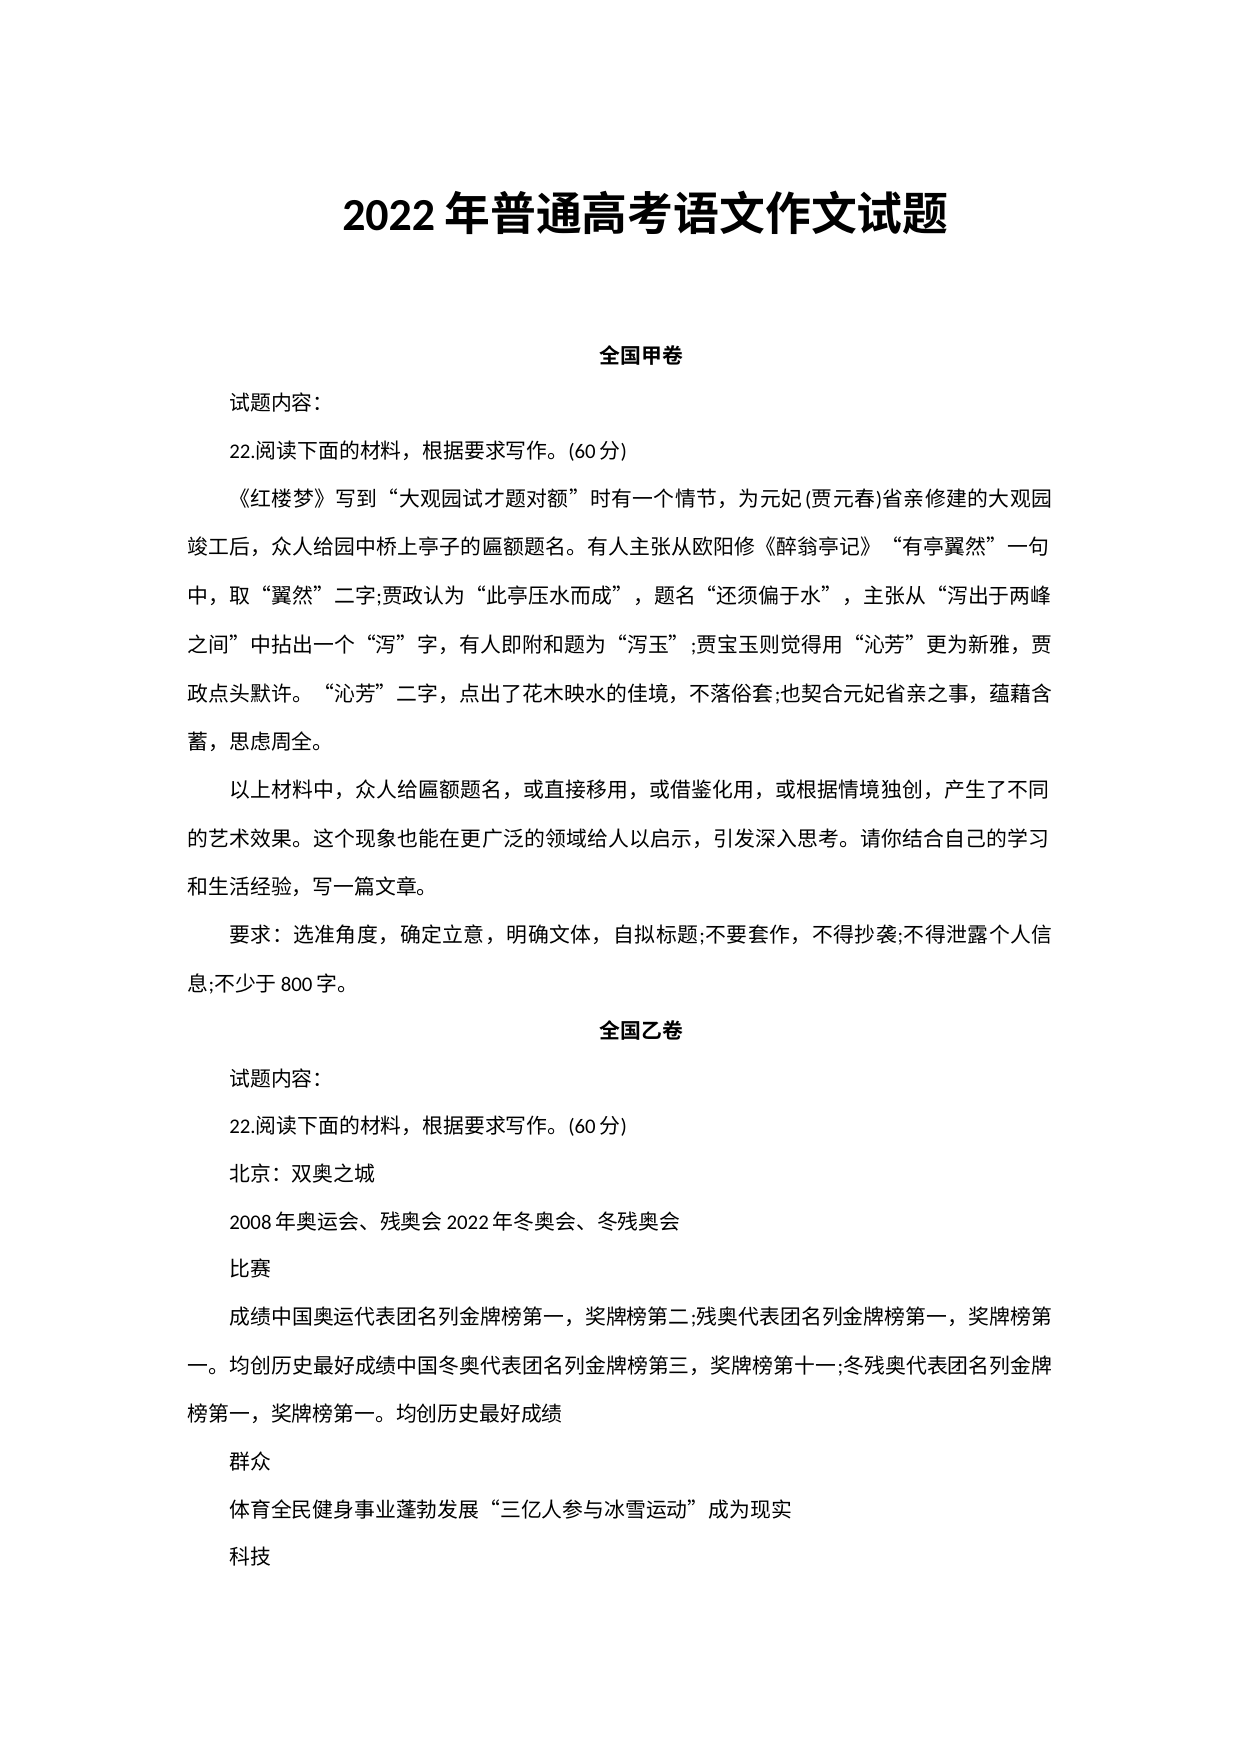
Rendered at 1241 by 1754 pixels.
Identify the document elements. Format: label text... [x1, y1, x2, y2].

text 科技 [187, 1539, 1053, 1572]
text 22.阅读下面的材料，根据要求写作。(60分) [187, 1109, 1053, 1141]
text 全国乙卷 [187, 1013, 1053, 1046]
text 成绩中国奥运代表团名列金牌榜第一，奖牌榜第二;残奥代表团名列金牌榜第一，奖牌榜第一。均创历史最好成绩中国冬奥代表团名列金牌榜第三，奖牌榜第十一;冬残奥代表团名列金牌榜第一，奖牌榜第一。均创历史最好成绩 [187, 1299, 1053, 1429]
text 2008年奥运会、残奥会2022年冬奥会、冬残奥会 [187, 1204, 1053, 1236]
text 全国甲卷 [187, 338, 1053, 370]
text 体育全民健身事业蓬勃发展“三亿人参与冰雪运动”成为现实 [187, 1492, 1053, 1524]
text 北京：双奥之城 [187, 1156, 1053, 1189]
text ​​2022年普通高考语文作文试题 [187, 162, 1053, 259]
text 22.阅读下面的材料，根据要求写作。(60分) [187, 433, 1053, 466]
text 以上材料中，众人给匾额题名，或直接移用，或借鉴化用，或根据情境独创，产生了不同的艺术效果。这个现象也能在更广泛的领域给人以启示，引发深入思考。请你结合自己的学习和生活经验，写一篇文章。 [187, 772, 1053, 902]
text 群众 [187, 1444, 1053, 1477]
text 比赛 [187, 1251, 1053, 1284]
text 要求：选准角度，确定立意，明确文体，自拟标题;不要套作，不得抄袭;不得泄露个人信息;不少于800字。 [187, 917, 1053, 998]
text 试题内容： [187, 1061, 1053, 1093]
text 试题内容： [187, 385, 1053, 418]
text 《红楼梦》写到“大观园试才题对额”时有一个情节，为元妃(贾元春)省亲修建的大观园竣工后，众人给园中桥上亭子的匾额题名。有人主张从欧阳修《醉翁亭记》“有亭翼然”一句中，取“翼然”二字;贾政认为“此亭压水而成”，题名“还须偏于水”，主张从“泻出于两峰之间”中拈出一个“泻”字，有人即附和题为“泻玉”;贾宝玉则觉得用“沁芳”更为新雅，贾政点头默许。“沁芳”二字，点出了花木映水的佳境，不落俗套;也契合元妃省亲之事，蕴藉含蓄，思虑周全。 [187, 481, 1053, 757]
